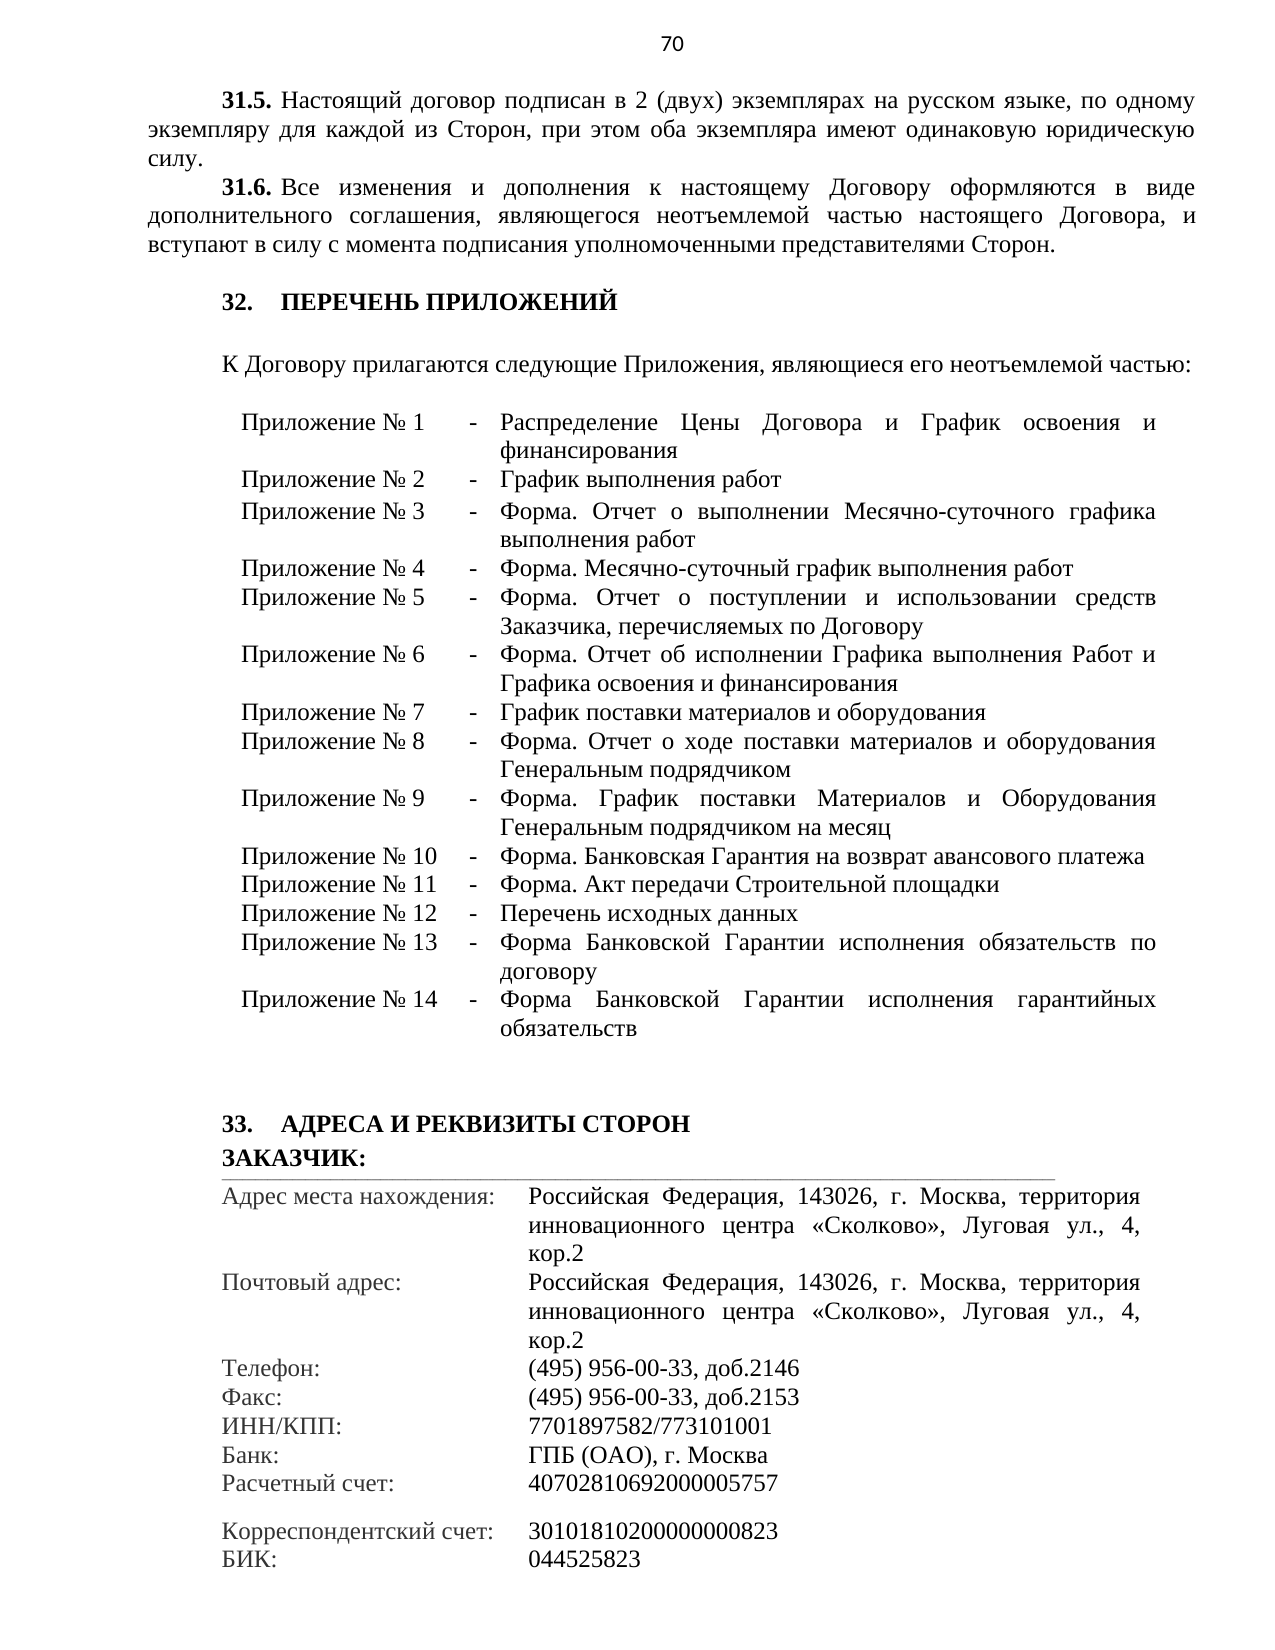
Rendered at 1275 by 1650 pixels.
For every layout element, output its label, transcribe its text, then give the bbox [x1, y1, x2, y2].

list Все изменения и дополнения к настоящему Договору оформляются в виде дополнительного соглашения, являющегося неотъемлемой частью настоящего Договора, и вступают в силу с момента подписания уполномоченными представителями Сторон. [148, 172, 1196, 258]
list К Договору прилагаются следующие Приложения, являющиеся его неотъемлемой частью: [148, 349, 1196, 378]
table_header Адрес места нахождения: [210, 1181, 517, 1267]
table_cell График выполнения работ [489, 464, 1168, 496]
table_cell Приложение № 3 [230, 496, 458, 553]
table_cell Корреспондентский счет: [210, 1516, 517, 1544]
table_cell (495) 956-00-33, доб.2146 [517, 1354, 1152, 1382]
table_cell Форма. Отчет об исполнении Графика выполнения Работ и Графика освоения и финансирования График поставки материалов и оборудования Форма. Отчет о ходе поставки материалов и оборудования Генеральным подрядчиком Форма. График поставки Материалов и Оборудования Генеральным подрядчиком на месяц Форма. Банковская Гарантия на возврат авансового платежа Форма. Акт передачи Строительной площадки Перечень исходных данных Форма Банковской Гарантии исполнения обязательств по договору Форма Банковской Гарантии исполнения гарантийных обязательств [489, 640, 1168, 1080]
table_cell ИНН/КПП: [210, 1411, 517, 1440]
table_header Российская Федерация, 143026, г. Москва, территория инновационного центра «Сколково», Луговая ул., 4, кор.2 [517, 1181, 1152, 1267]
table_cell Расчетный счет: [210, 1469, 517, 1516]
table_cell - [458, 496, 488, 553]
table_cell - - - - - - - - - [458, 640, 488, 1080]
table_cell Почтовый адрес: [210, 1267, 517, 1353]
table_cell Форма. Отчет о выполнении Месячно-суточного графика выполнения работ [489, 496, 1168, 553]
table_cell Приложение № 2 [230, 464, 458, 496]
table_cell ГПБ (ОАО), г. Москва [517, 1440, 1152, 1468]
table_cell - - [458, 553, 488, 639]
list АДРЕСА И РЕКВИЗИТЫ СТОРОН [148, 1109, 1196, 1138]
table_header Приложение № 1 [230, 407, 458, 464]
list перечень приложений [148, 287, 1196, 316]
table_cell Форма. Месячно-суточный график выполнения работ Форма. Отчет о поступлении и использовании средств Заказчика, перечисляемых по Договору [489, 553, 1168, 639]
table_cell Приложение № 4 Приложение № 5 [230, 553, 458, 639]
table_cell Факс: [210, 1382, 517, 1411]
table_header - [458, 407, 488, 464]
table_cell 30101810200000000823 [517, 1516, 1152, 1544]
list ЗАКАЗЧИК: [148, 1143, 1196, 1171]
list Настоящий договор подписан в 2 (двух) экземплярах на русском языке, по одному экземпляру для каждой из Сторон, при этом оба экземпляра имеют одинаковую юридическую силу. [148, 86, 1196, 172]
table_cell (495) 956-00-33, доб.2153 [517, 1382, 1152, 1411]
table_cell Российская Федерация, 143026, г. Москва, территория инновационного центра «Сколково», Луговая ул., 4, кор.2 [517, 1267, 1152, 1353]
table_cell 044525823 [517, 1545, 1152, 1573]
table_cell Банк: [210, 1440, 517, 1468]
table_cell 40702810692000005757 [517, 1469, 1152, 1516]
table_header Распределение Цены Договора и График освоения и финансирования [489, 407, 1168, 464]
table_cell Телефон: [210, 1354, 517, 1382]
table_cell Приложение № 6 Приложение № 7 Приложение № 8 Приложение № 9 Приложение № 10 Приложение № 11 Приложение № 12 Приложение № 13 Приложение № 14 [230, 640, 458, 1080]
table_cell 7701897582/773101001 [517, 1411, 1152, 1440]
table_cell - [458, 464, 488, 496]
table_cell БИК: [210, 1545, 517, 1573]
